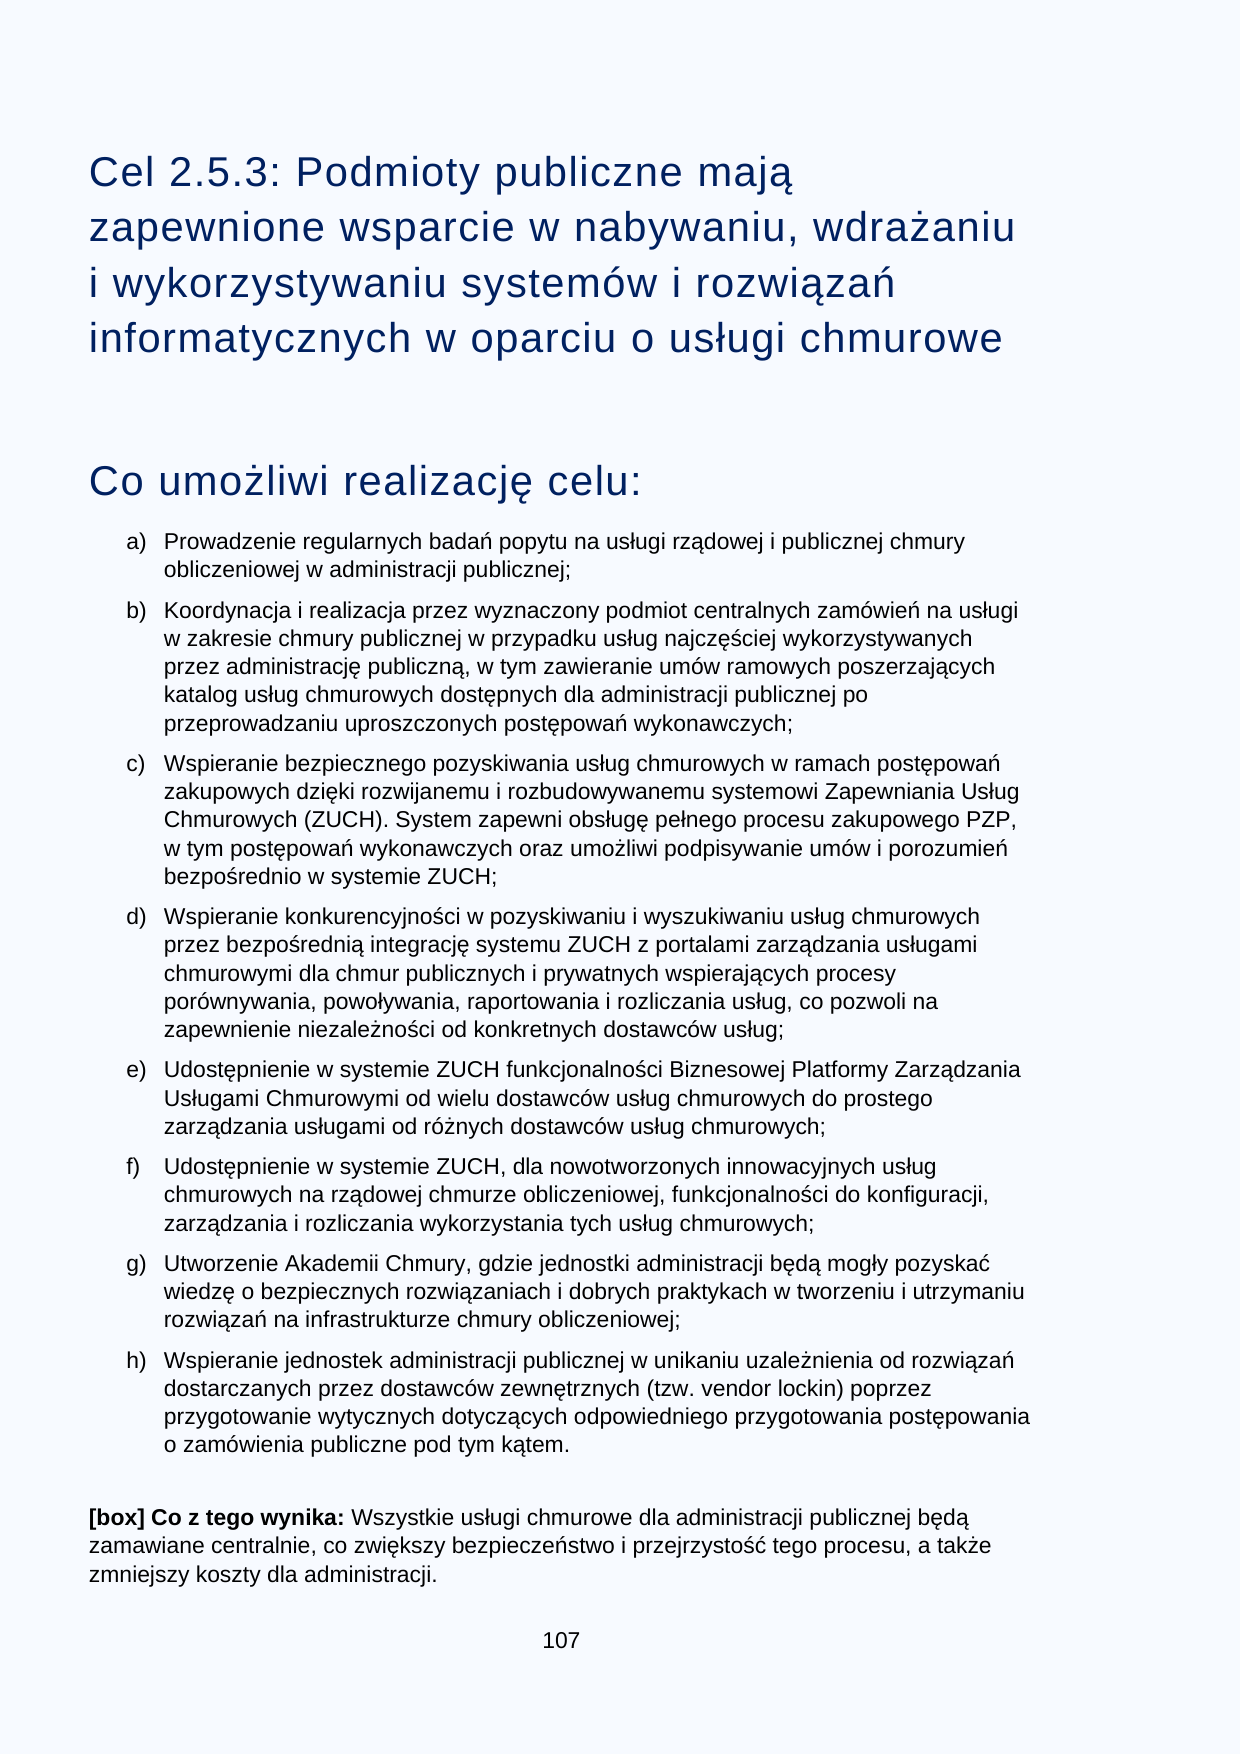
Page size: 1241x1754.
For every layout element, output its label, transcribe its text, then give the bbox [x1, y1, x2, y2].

list Udostępnienie w systemie ZUCH funkcjonalności Biznesowej Platformy Zarządzania Usługami Chmurowymi od wielu dostawców usług chmurowych do prostego zarządzania usługami od różnych dostawców usług chmurowych; [126, 1056, 1033, 1139]
list Koordynacja i realizacja przez wyznaczony podmiot centralnych zamówień na usługi w zakresie chmury publicznej w przypadku usług najczęściej wykorzystywanych przez administrację publiczną, w tym zawieranie umów ramowych poszerzających katalog usług chmurowych dostępnych dla administracji publicznej po przeprowadzaniu uproszczonych postępowań wykonawczych; [126, 597, 1033, 736]
text [box] Co z tego wynika: Wszystkie usługi chmurowe dla administracji publicznej będą zamawiane centralnie, co zwiększy bezpieczeństwo i przejrzystość tego procesu, a także zmniejszy koszty dla administracji. [89, 1504, 1033, 1587]
list Udostępnienie w systemie ZUCH, dla nowotworzonych innowacyjnych usług chmurowych na rządowej chmurze obliczeniowej, funkcjonalności do konfiguracji, zarządzania i rozliczania wykorzystania tych usług chmurowych; [126, 1153, 1033, 1236]
subtitle Co umożliwi realizację celu: [89, 457, 1033, 504]
list Wspieranie bezpiecznego pozyskiwania usług chmurowych w ramach postępowań zakupowych dzięki rozwijanemu i rozbudowywanemu systemowi Zapewniania Usług Chmurowych (ZUCH). System zapewni obsługę pełnego procesu zakupowego PZP, w tym postępowań wykonawczych oraz umożliwi podpisywanie umów i porozumień bezpośrednio w systemie ZUCH; [126, 750, 1033, 889]
list Utworzenie Akademii Chmury, gdzie jednostki administracji będą mogły pozyskać wiedzę o bezpiecznych rozwiązaniach i dobrych praktykach w tworzeniu i utrzymaniu rozwiązań na infrastrukturze chmury obliczeniowej; [126, 1250, 1033, 1333]
subtitle Cel 2.5.3: Podmioty publiczne mają zapewnione wsparcie w nabywaniu, wdrażaniu i wykorzystywaniu systemów i rozwiązań informatycznych w oparciu o usługi chmurowe [89, 148, 1033, 361]
list Wspieranie jednostek administracji publicznej w unikaniu uzależnienia od rozwiązań dostarczanych przez dostawców zewnętrznych (tzw. vendor lockin) poprzez przygotowanie wytycznych dotyczących odpowiedniego przygotowania postępowania o zamówienia publiczne pod tym kątem. [126, 1347, 1033, 1458]
list Wspieranie konkurencyjności w pozyskiwaniu i wyszukiwaniu usług chmurowych przez bezpośrednią integrację systemu ZUCH z portalami zarządzania usługami chmurowymi dla chmur publicznych i prywatnych wspierających procesy porównywania, powoływania, raportowania i rozliczania usług, co pozwoli na zapewnienie niezależności od konkretnych dostawców usług; [126, 903, 1033, 1042]
list Prowadzenie regularnych badań popytu na usługi rządowej i publicznej chmury obliczeniowej w administracji publicznej; [126, 528, 1033, 583]
